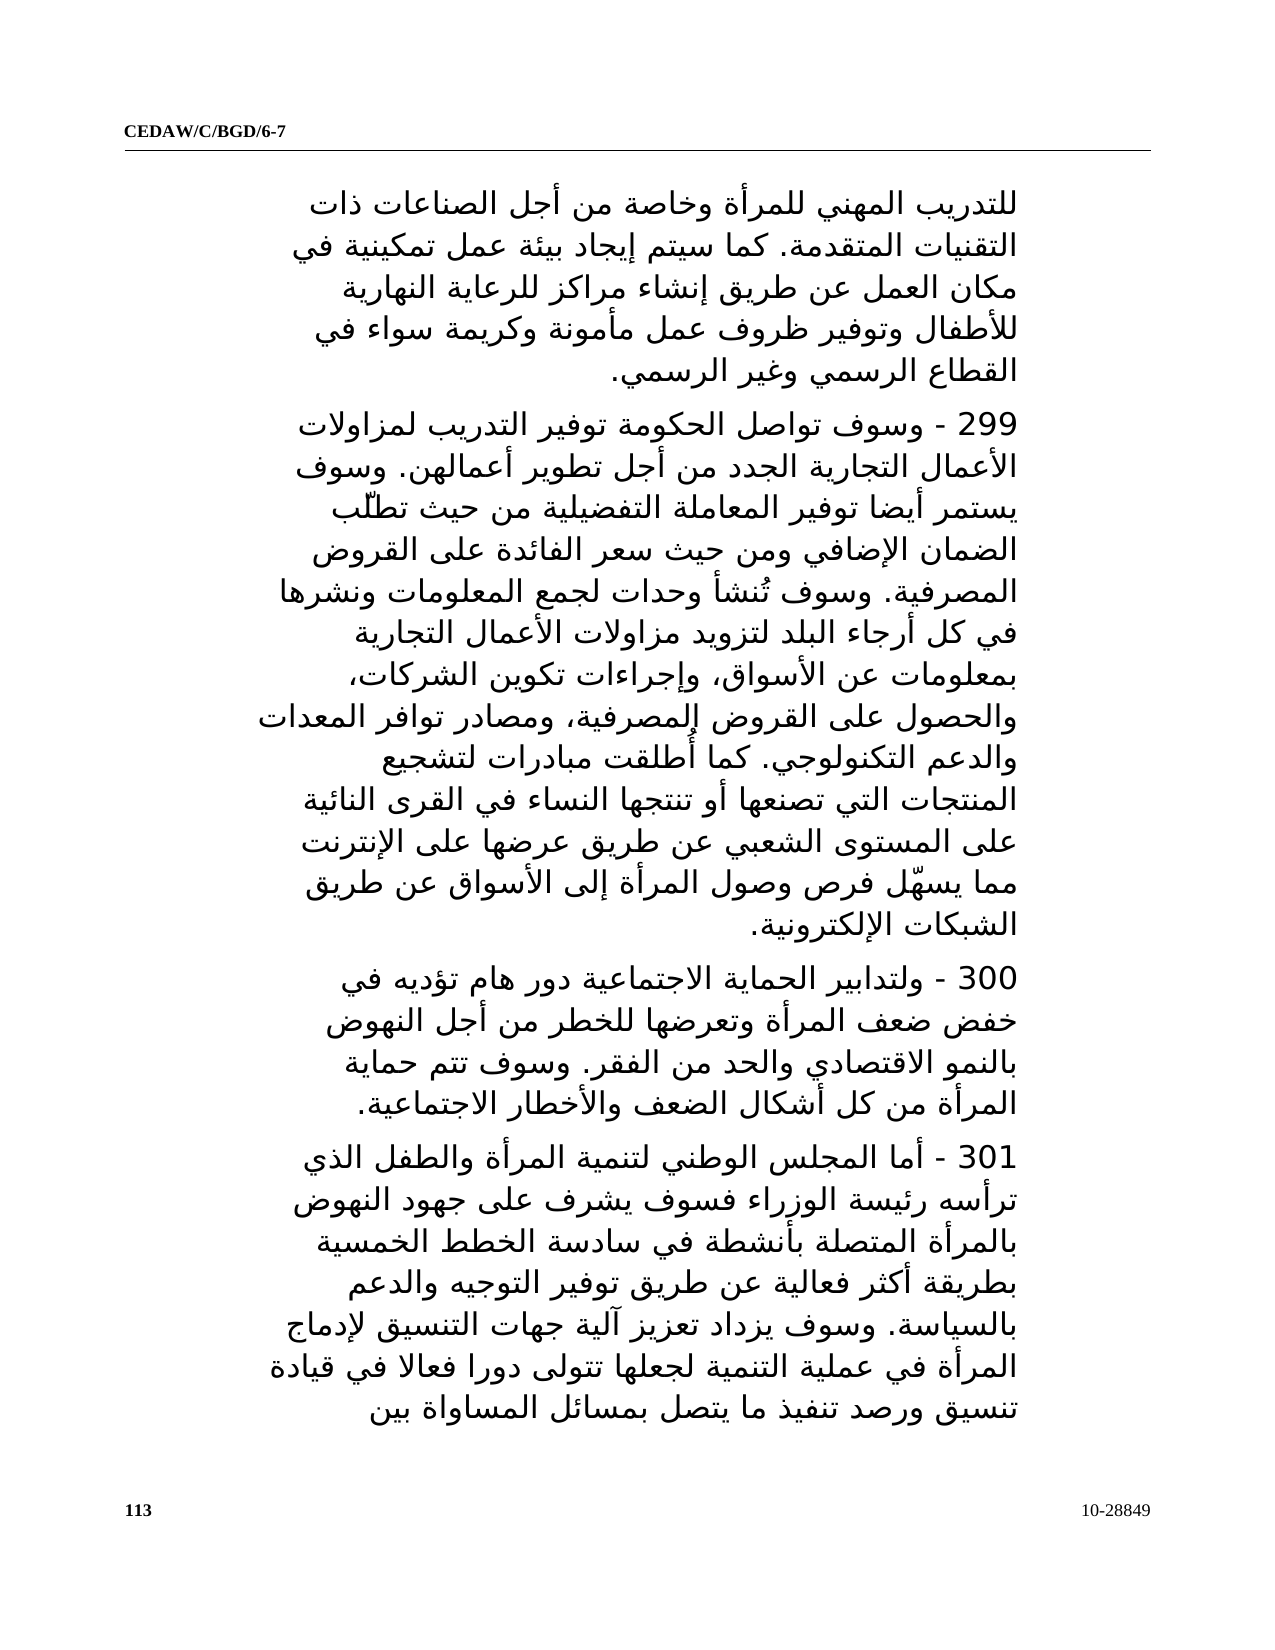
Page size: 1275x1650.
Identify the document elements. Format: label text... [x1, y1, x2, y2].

text 300 - ولتدابير الحماية الاجتماعية دور هام تؤديه في خفض ضعف المرأة وتعرضها للخطر من أجل النهوض بالنمو الاقتصادي والحد من الفقر. وسوف تتم حماية المرأة من كل أشكال الضعف والأخطار الاجتماعية. [256, 956, 1018, 1123]
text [256, 1136, 1018, 1427]
text 299 - وسوف تواصل الحكومة توفير التدريب لمزاولات الأعمال التجارية الجدد من أجل تطوير أعمالهن. وسوف يستمر أيضا توفير المعاملة التفضيلية من حيث تطلّب الضمان الإضافي ومن حيث سعر الفائدة على القروض المصرفية. وسوف تُنشأ وحدات لجمع المعلومات ونشرها في كل أرجاء البلد لتزويد مزاولات الأعمال التجارية بمعلومات عن الأسواق، وإجراءات تكوين الشركات، والحصول على القروض المصرفية، ومصادر توافر المعدات والدعم التكنولوجي. كما أُطلقت مبادرات لتشجيع المنتجات التي تصنعها أو تنتجها النساء في القرى النائية على المستوى الشعبي عن طريق عرضها على الإنترنت مما يسهّل فرص وصول المرأة إلى الأسواق عن طريق الشبكات الإلكترونية. [256, 402, 1018, 944]
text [256, 181, 1018, 390]
